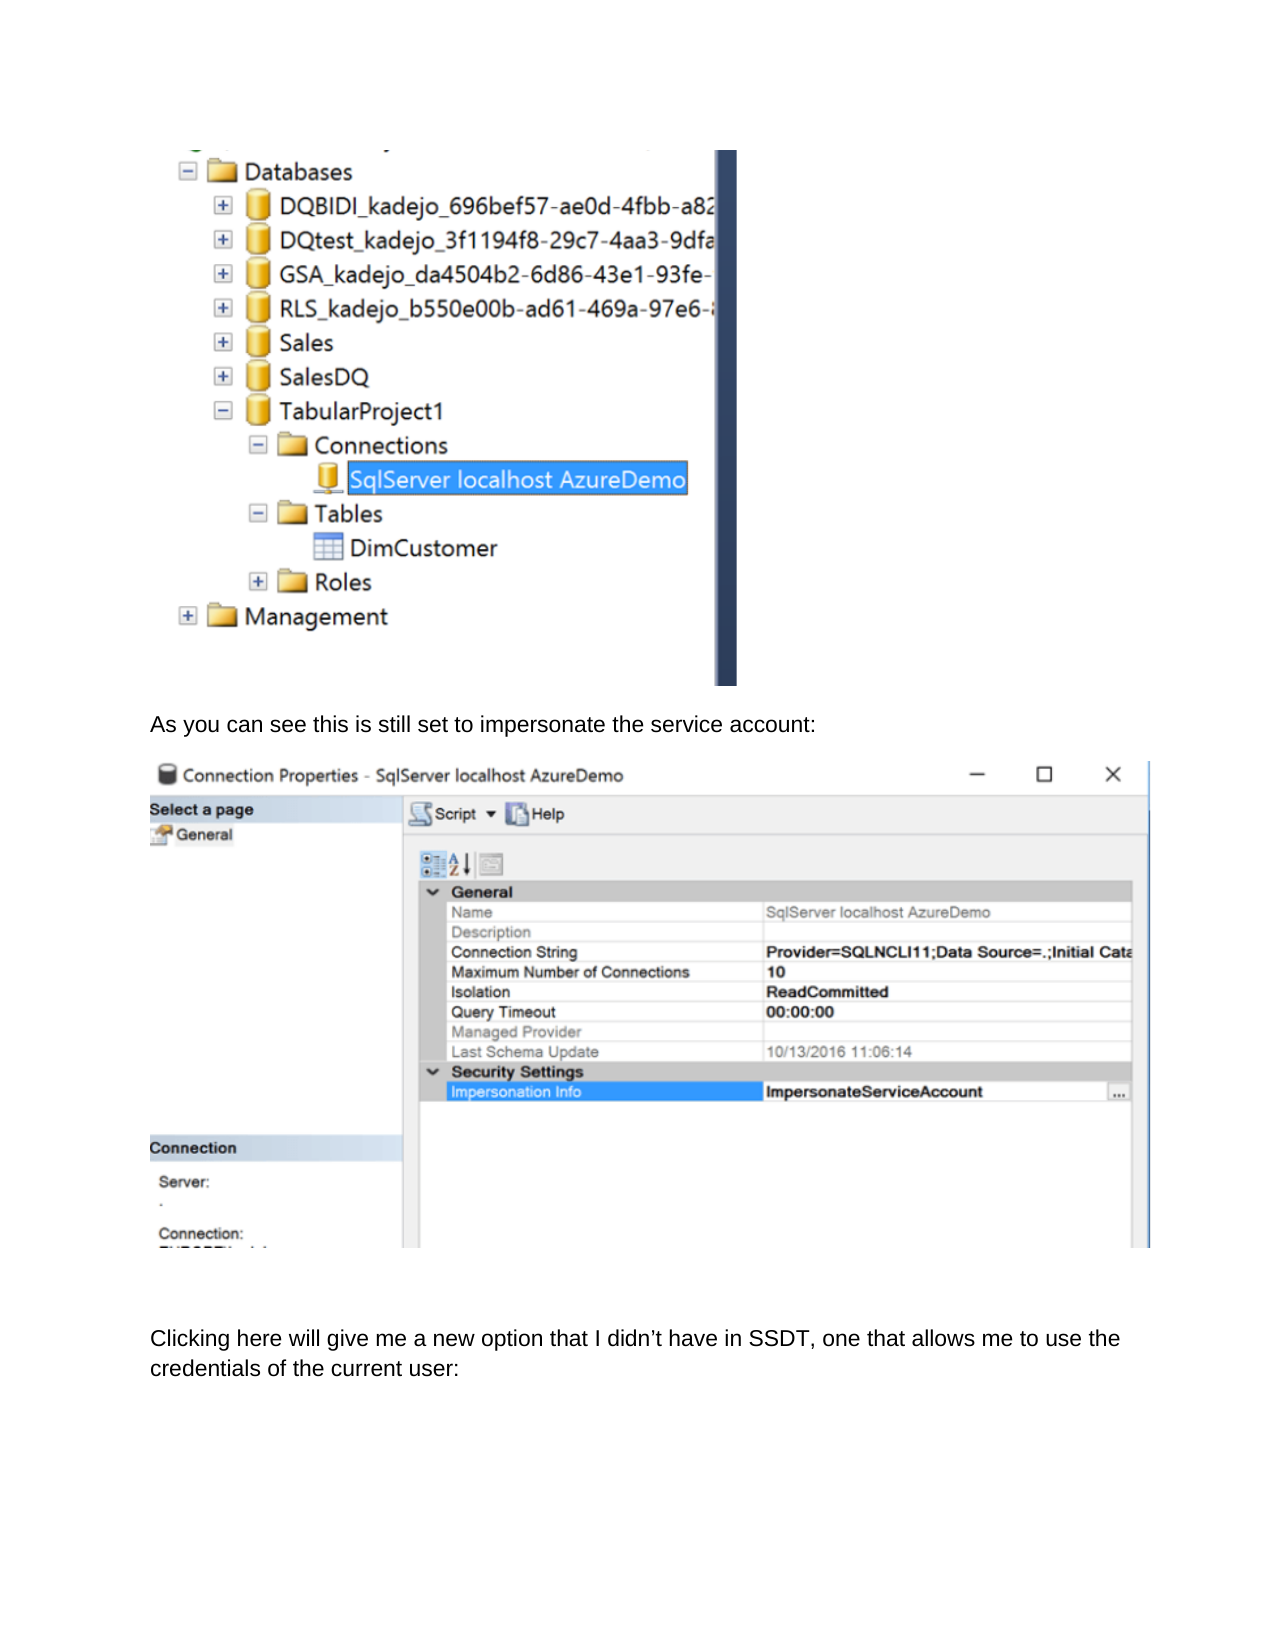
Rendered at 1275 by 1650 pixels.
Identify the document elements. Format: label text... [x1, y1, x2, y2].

picture [150, 761, 1151, 1248]
text As you can see this is still set to impersonate the service account: [150, 711, 1125, 737]
picture [150, 150, 737, 686]
text Clicking here will give me a new option that I didn’t have in SSDT, one that allows me to use the credentials of the current user: [150, 1325, 1125, 1382]
